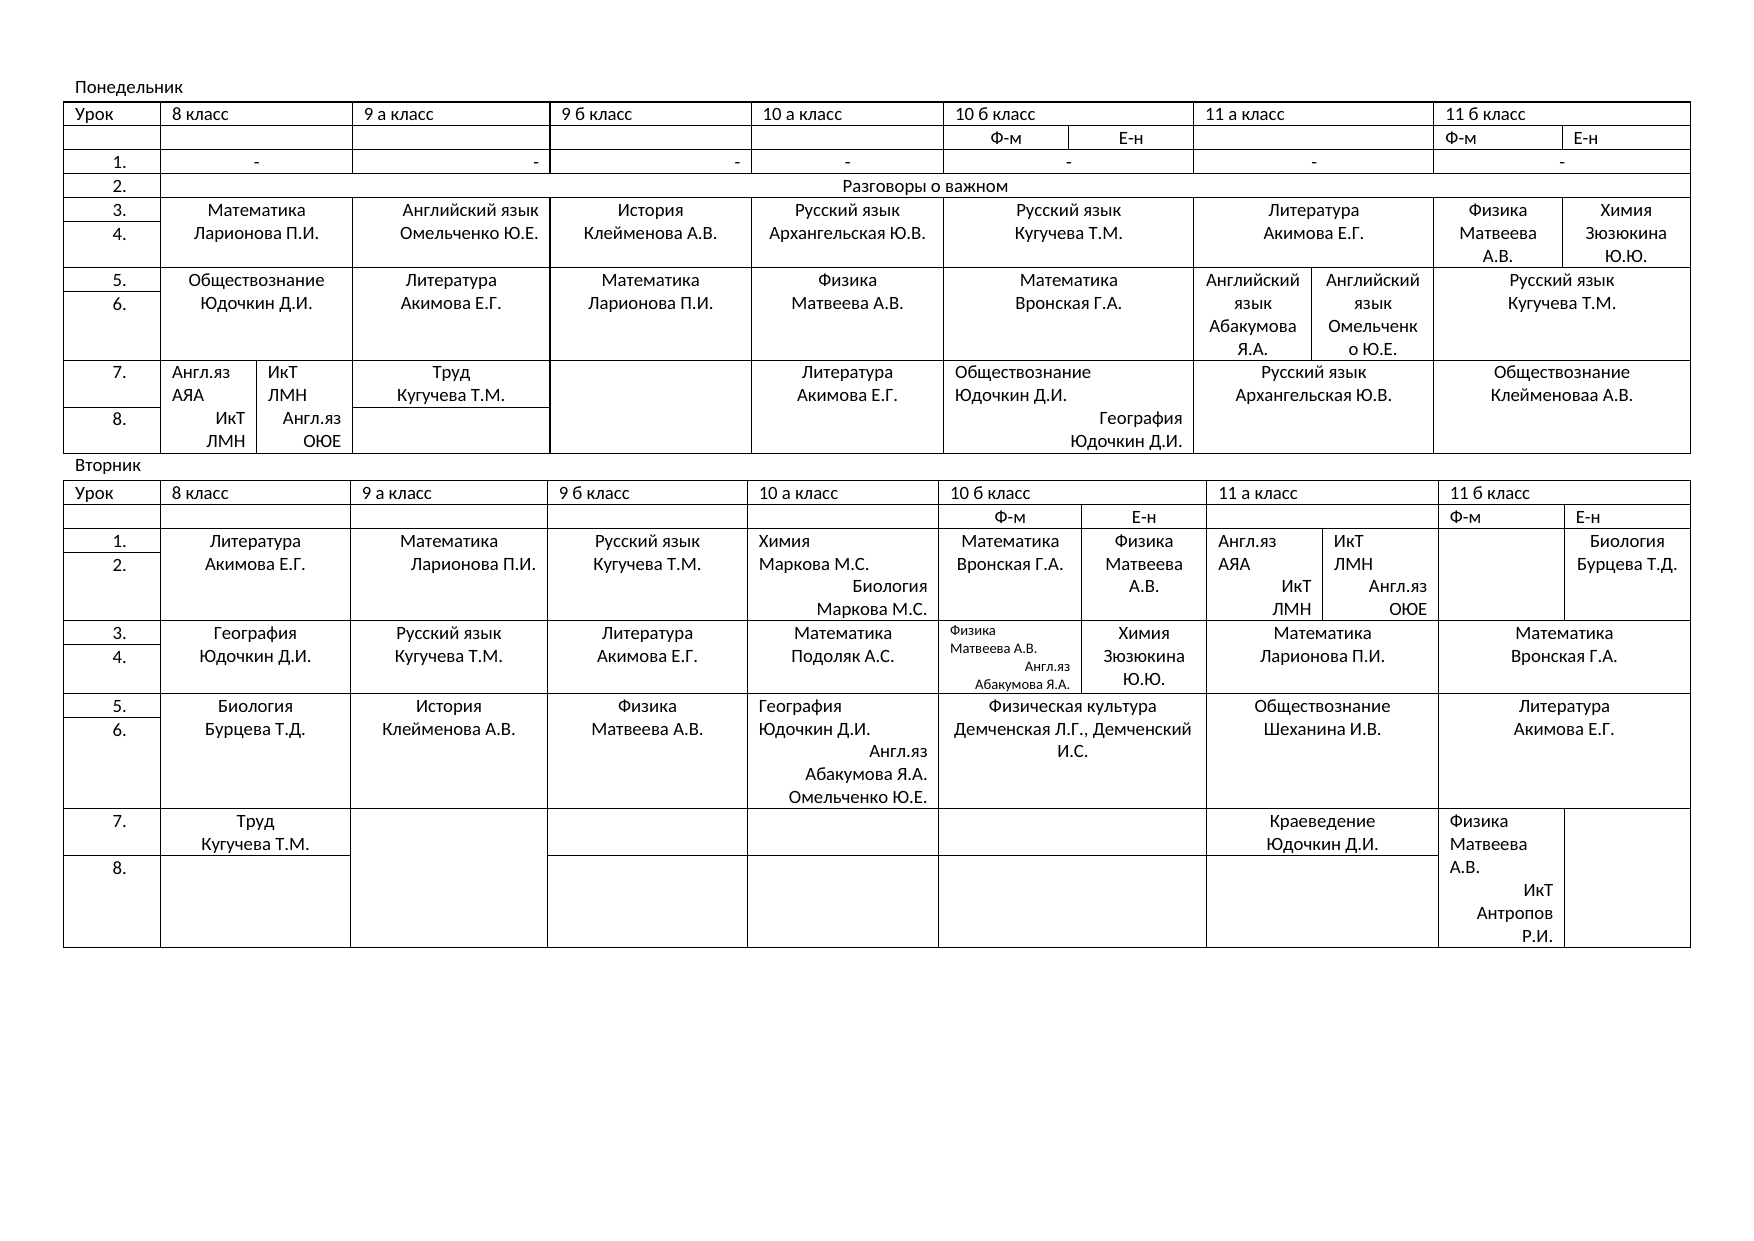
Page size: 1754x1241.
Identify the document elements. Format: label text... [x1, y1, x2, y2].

table_header 11 б класс [1434, 103, 1690, 125]
table_header 11 а класс [1194, 103, 1433, 125]
table_cell [64, 222, 160, 267]
table_cell Литература Акимова Е.Г. [752, 361, 943, 452]
table_cell Ф-м [1434, 126, 1562, 149]
table_cell Литература Акимова Е.Г. [1439, 694, 1690, 808]
table_cell - [752, 150, 943, 173]
table_cell Англ.яз АЯА ИкТ ЛМН [161, 361, 256, 452]
table_cell Литература Акимова Е.Г. [161, 529, 350, 620]
table_cell [64, 809, 160, 855]
table_cell [351, 809, 547, 947]
table_header 10 а класс [748, 481, 938, 504]
table_cell Русский язык Кугучева Т.М. [548, 529, 747, 620]
table_header 11 б класс [1439, 481, 1690, 504]
table_cell [64, 268, 160, 291]
table_cell Е-н [1565, 505, 1690, 528]
table_cell Русский язык Кугучева Т.М. [1434, 268, 1690, 360]
table_cell [161, 505, 350, 528]
table_cell [1207, 505, 1438, 528]
table_cell [551, 126, 751, 149]
table_cell Математика Вронская Г.А. [1439, 621, 1690, 693]
table_cell - [1194, 150, 1433, 173]
table_header 9 б класс [548, 481, 747, 504]
table_cell [752, 126, 943, 149]
table_cell [161, 126, 352, 149]
table_cell [1565, 809, 1690, 947]
table_cell [64, 126, 160, 149]
table_cell [748, 505, 938, 528]
table_cell Математика Ларионова П.И. [551, 268, 751, 360]
table_cell Ф-м [1439, 505, 1564, 528]
table_cell [748, 809, 938, 855]
table_header 8 класс [161, 481, 350, 504]
table_cell Русский язык Кугучева Т.М. [944, 198, 1193, 267]
table_cell География Юдочкин Д.И. [161, 621, 350, 693]
table_cell Русский язык Кугучева Т.М. [351, 621, 547, 693]
table_cell [548, 505, 747, 528]
table_cell [1439, 529, 1564, 620]
table_cell - [551, 150, 751, 173]
table_cell [548, 809, 747, 855]
table_cell - [1434, 150, 1690, 173]
table_cell [64, 718, 160, 808]
table_cell Английский язык Абакумова Я.А. [1194, 268, 1311, 360]
table_cell [939, 856, 1206, 947]
table_header 10 а класс [752, 103, 943, 125]
table_cell [353, 126, 549, 149]
table_cell Е-н [1082, 505, 1206, 528]
table_cell Физика Матвеева А.В. Англ.яз Абакумова Я.А. [939, 621, 1081, 693]
table_cell [64, 408, 160, 452]
table_cell Обществознание Шеханина И.В. [1207, 694, 1438, 808]
table_cell [748, 856, 938, 947]
table_cell [1207, 856, 1438, 947]
table_cell [351, 505, 547, 528]
table_cell [939, 809, 1206, 855]
table_cell [64, 292, 160, 360]
table_header 10 б класс [944, 103, 1193, 125]
table_cell - [353, 150, 549, 173]
table_header 11 а класс [1207, 481, 1438, 504]
table_cell История Клейменова А.В. [551, 198, 751, 267]
text Понедельник [75, 75, 1679, 98]
table_cell Английский язык Омельченко Ю.Е. [353, 198, 549, 267]
table_cell Обществознание Юдочкин Д.И. География Юдочкин Д.И. [944, 361, 1193, 452]
table_cell Физика Матвеева А.В. [752, 268, 943, 360]
table_cell Химия Зюзюкина Ю.Ю. [1563, 198, 1690, 267]
table_cell [64, 856, 160, 947]
table_header 9 б класс [551, 103, 751, 125]
table_cell Английский язык Омельченко Ю.Е. [1312, 268, 1433, 360]
table_cell - [944, 150, 1193, 173]
table_cell Литература Акимова Е.Г. [1194, 198, 1433, 267]
table_cell [161, 856, 350, 947]
table_cell Физика Матвеева А.В. ИкТ Антропов Р.И. [1439, 809, 1564, 947]
table_cell Биология Бурцева Т.Д. [161, 694, 350, 808]
table_cell Физика Матвеева А.В. [1082, 529, 1206, 620]
table_cell Ф-м [939, 505, 1081, 528]
table_cell [64, 150, 160, 173]
table_cell Русский язык Архангельская Ю.В. [1194, 361, 1433, 452]
table_cell [64, 645, 160, 693]
table_cell Физика Матвеева А.В. [548, 694, 747, 808]
table_header 9 а класс [353, 103, 549, 125]
table_cell Краеведение Юдочкин Д.И. [1207, 809, 1438, 855]
table_cell Русский язык Архангельская Ю.В. [752, 198, 943, 267]
table_cell Обществознание Юдочкин Д.И. [161, 268, 352, 360]
table_cell [64, 505, 160, 528]
table_cell Е-н [1563, 126, 1690, 149]
table_cell География Юдочкин Д.И. Англ.яз Абакумова Я.А. Омельченко Ю.Е. [748, 694, 938, 808]
table_cell [353, 408, 549, 452]
table_cell Химия Зюзюкина Ю.Ю. [1082, 621, 1206, 693]
table_cell Математика Ларионова П.И. [161, 198, 352, 267]
table_header 8 класс [161, 103, 352, 125]
table_cell Химия Маркова М.С. Биология Маркова М.С. [748, 529, 938, 620]
table_cell Математика Ларионова П.И. [351, 529, 547, 620]
table_cell [1194, 126, 1433, 149]
table_cell [548, 856, 747, 947]
table_cell [64, 174, 160, 197]
table_cell [64, 621, 160, 644]
table_cell Литература Акимова Е.Г. [548, 621, 747, 693]
table_cell История Клейменова А.В. [351, 694, 547, 808]
text Вторник [75, 454, 1679, 476]
table_cell [64, 529, 160, 552]
table_cell Математика Вронская Г.А. [944, 268, 1193, 360]
table_cell Математика Ларионова П.И. [1207, 621, 1438, 693]
table_cell Литература Акимова Е.Г. [353, 268, 549, 360]
table_cell [64, 198, 160, 221]
table_cell - [161, 150, 352, 173]
table_cell Обществознание Клейменоваа А.В. [1434, 361, 1690, 452]
table_cell Труд Кугучева Т.М. [353, 361, 549, 407]
table_header 10 б класс [939, 481, 1206, 504]
table_cell Физическая культура Демченская Л.Г., Демченский И.С. [939, 694, 1206, 808]
table_cell Математика Подоляк А.С. [748, 621, 938, 693]
table_cell Англ.яз АЯА ИкТ ЛМН [1207, 529, 1322, 620]
table_header Урок [64, 481, 160, 504]
table_cell ИкТ ЛМН Англ.яз ОЮЕ [1323, 529, 1438, 620]
table_cell Физика Матвеева А.В. [1434, 198, 1562, 267]
table_cell Разговоры о важном [161, 174, 1690, 197]
table_cell Математика Вронская Г.А. [939, 529, 1081, 620]
table_cell [64, 553, 160, 620]
table_cell Биология Бурцева Т.Д. [1565, 529, 1690, 620]
table_cell Е-н [1069, 126, 1193, 149]
table_cell Ф-м [944, 126, 1068, 149]
table_cell Труд Кугучева Т.М. [161, 809, 350, 855]
table_cell [551, 361, 751, 452]
table_cell [64, 694, 160, 717]
table_header 9 а класс [351, 481, 547, 504]
table_cell ИкТ ЛМН Англ.яз ОЮЕ [257, 361, 352, 452]
table_header Урок [64, 103, 160, 125]
table_cell [64, 361, 160, 407]
